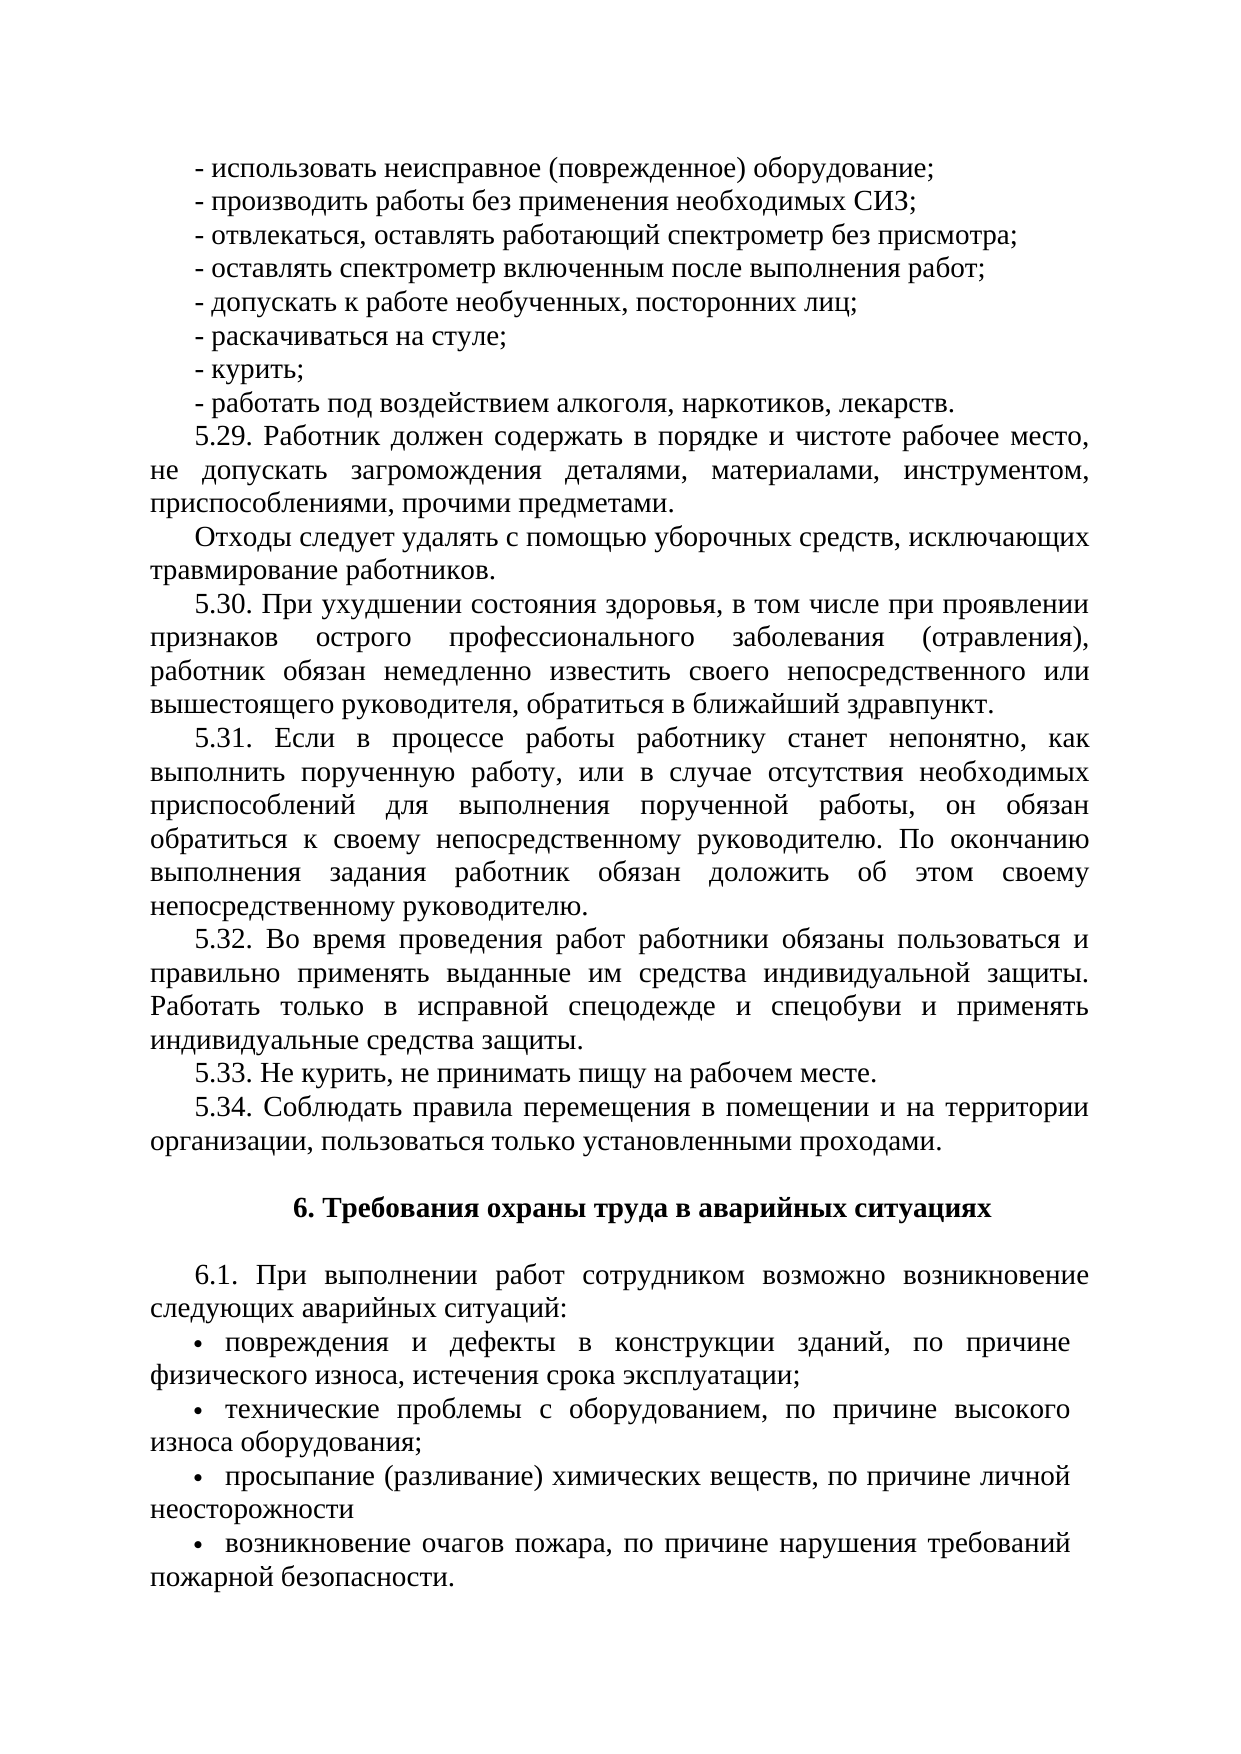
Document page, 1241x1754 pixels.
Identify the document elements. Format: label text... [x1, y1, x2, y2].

text - использовать неисправное (поврежденное) оборудование; [150, 150, 1090, 183]
text 5.30. При ухудшении состояния здоровья, в том числе при проявлении признаков острого профессионального заболевания (отравления), работник обязан немедленно известить своего непосредственного или вышестоящего руководителя, обратиться в ближайший здравпункт. [150, 586, 1090, 720]
text 5.29. Работник должен содержать в порядке и чистоте рабочее место, не допускать загромождения деталями, материалами, инструментом, приспособлениями, прочими предметами. [150, 418, 1090, 519]
text 5.34. Соблюдать правила перемещения в помещении и на территории организации, пользоваться только установленными проходами. [150, 1089, 1090, 1156]
text Отходы следует удалять с помощью уборочных средств, исключающих травмирование работников. [150, 519, 1090, 586]
list возникновение очагов пожара, по причине нарушения требований пожарной безопасности. [150, 1525, 1071, 1592]
text - допускать к работе необученных, посторонних лиц; [150, 284, 1090, 318]
text 5.33. Не курить, не принимать пищу на рабочем месте. [150, 1056, 1090, 1089]
text - работать под воздействием алкоголя, наркотиков, лекарств. [150, 385, 1090, 418]
text - отвлекаться, оставлять работающий спектрометр без присмотра; [150, 217, 1090, 251]
text - раскачиваться на стуле; [150, 318, 1090, 351]
text 6. Требования охраны труда в аварийных ситуациях [150, 1190, 1090, 1223]
list технические проблемы с оборудованием, по причине высокого износа оборудования; [150, 1391, 1071, 1458]
text 5.32. Во время проведения работ работники обязаны пользоваться и правильно применять выданные им средства индивидуальной защиты. Работать только в исправной спецодежде и спецобуви и применять индивидуальные средства защиты. [150, 921, 1090, 1056]
text - оставлять спектрометр включенным после выполнения работ; [150, 251, 1090, 284]
text 6.1. При выполнении работ сотрудником возможно возникновение следующих аварийных ситуаций: [150, 1257, 1090, 1324]
list повреждения и дефекты в конструкции зданий, по причине физического износа, истечения срока эксплуатации; [150, 1324, 1071, 1391]
text 5.31. Если в процессе работы работнику станет непонятно, как выполнить порученную работу, или в случае отсутствия необходимых приспособлений для выполнения порученной работы, он обязан обратиться к своему непосредственному руководителю. По окончанию выполнения задания работник обязан доложить об этом своему непосредственному руководителю. [150, 720, 1090, 921]
list просыпание (разливание) химических веществ, по причине личной неосторожности [150, 1458, 1071, 1525]
text - производить работы без применения необходимых СИЗ; [150, 183, 1090, 217]
text - курить; [150, 351, 1090, 385]
